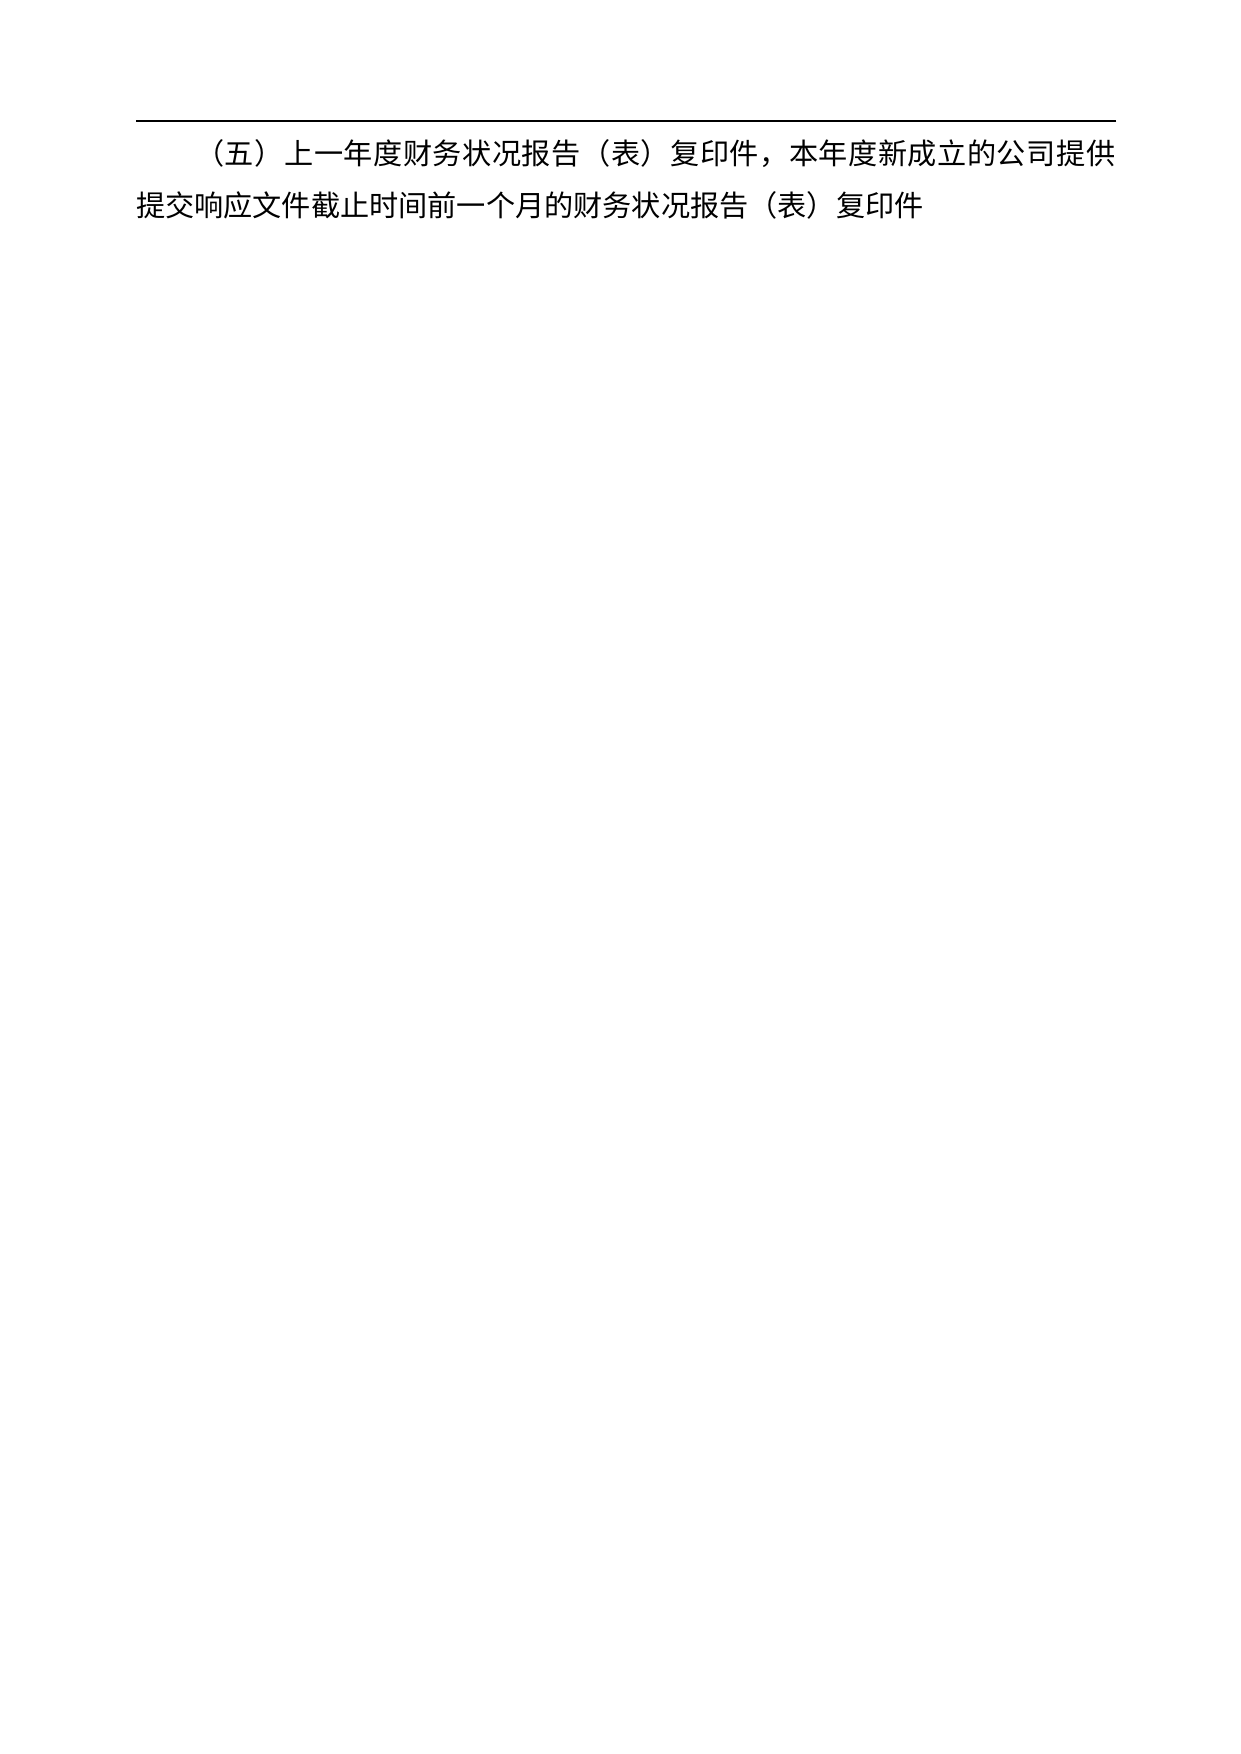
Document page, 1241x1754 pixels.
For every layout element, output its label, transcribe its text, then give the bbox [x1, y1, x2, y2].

text （五）上一年度财务状况报告（表）复印件，本年度新成立的公司提供提交响应文件截止时间前一个月的财务状况报告（表）复印件 [136, 123, 1116, 227]
